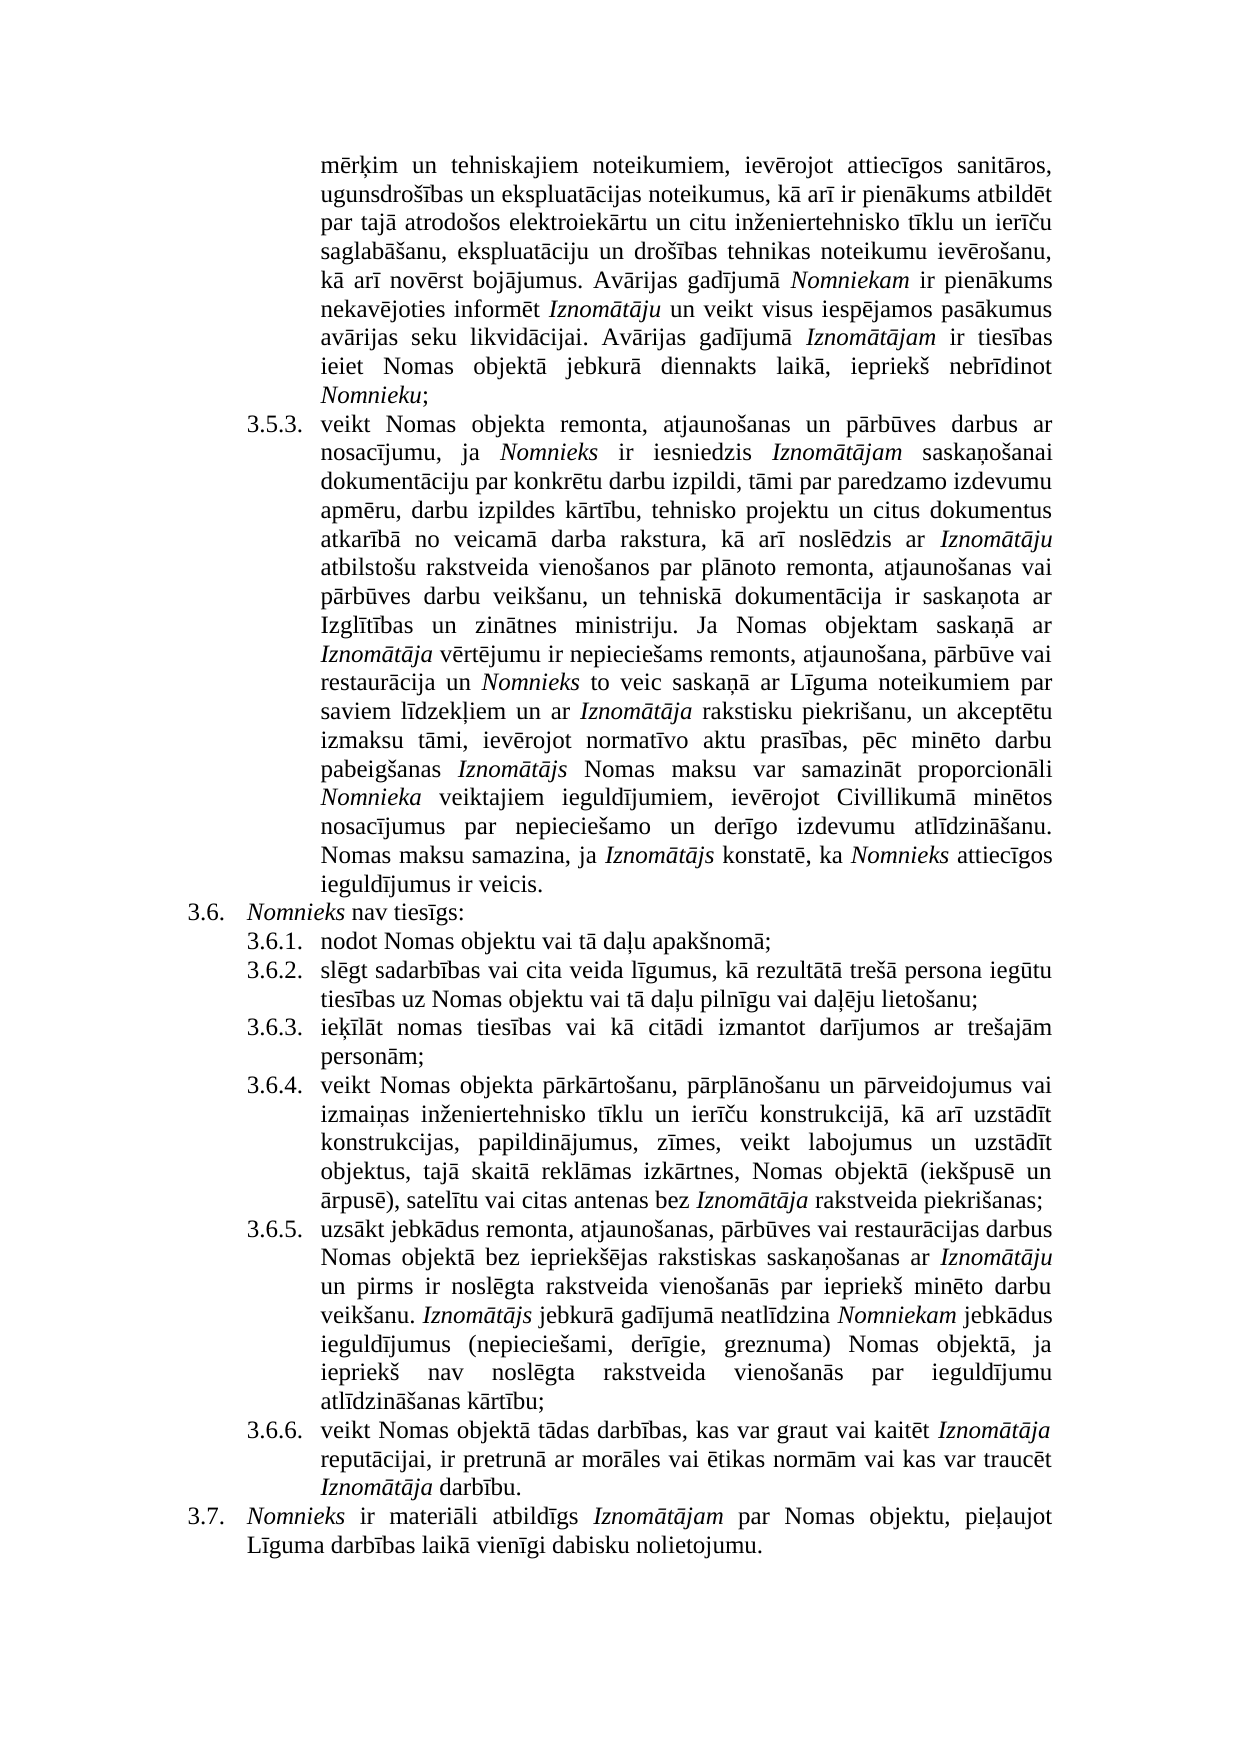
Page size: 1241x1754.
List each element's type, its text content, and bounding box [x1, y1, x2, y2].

list Nomnieks nav tiesīgs: [187, 897, 1053, 926]
list slēgt sadarbības vai cita veida līgumus, kā rezultātā trešā persona iegūtu tiesības uz Nomas objektu vai tā daļu pilnīgu vai daļēju lietošanu; [247, 955, 1053, 1012]
list nodot Nomas objektu vai tā daļu apakšnomā; [247, 926, 1053, 955]
list uzsākt jebkādus remonta, atjaunošanas, pārbūves vai restaurācijas darbus Nomas objektā bez iepriekšējas rakstiskas saskaņošanas ar Iznomātāju un pirms ir noslēgta rakstveida vienošanās par iepriekš minēto darbu veikšanu. Iznomātājs jebkurā gadījumā neatlīdzina Nomniekam jebkādus ieguldījumus (nepieciešami, derīgie, greznuma) Nomas objektā, ja iepriekš nav noslēgta rakstveida vienošanās par ieguldījumu atlīdzināšanas kārtību; [247, 1214, 1053, 1415]
list veikt Nomas objektā tādas darbības, kas var graut vai kaitēt Iznomātāja reputācijai, ir pretrunā ar morāles vai ētikas normām vai kas var traucēt Iznomātāja darbību. [247, 1415, 1053, 1501]
list veikt Nomas objekta pārkārtošanu, pārplānošanu un pārveidojumus vai izmaiņas inženiertehnisko tīklu un ierīču konstrukcijā, kā arī uzstādīt konstrukcijas, papildinājumus, zīmes, veikt labojumus un uzstādīt objektus, tajā skaitā reklāmas izkārtnes, Nomas objektā (iekšpusē un ārpusē), satelītu vai citas antenas bez Iznomātāja rakstveida piekrišanas; [247, 1070, 1053, 1214]
list veikt Nomas objekta remonta, atjaunošanas un pārbūves darbus ar nosacījumu, ja Nomnieks ir iesniedzis Iznomātājam saskaņošanai dokumentāciju par konkrētu darbu izpildi, tāmi par paredzamo izdevumu apmēru, darbu izpildes kārtību, tehnisko projektu un citus dokumentus atkarībā no veicamā darba rakstura, kā arī noslēdzis ar Iznomātāju atbilstošu rakstveida vienošanos par plānoto remonta, atjaunošanas vai pārbūves darbu veikšanu, un tehniskā dokumentācija ir saskaņota ar Izglītības un zinātnes ministriju. Ja Nomas objektam saskaņā ar Iznomātāja vērtējumu ir nepieciešams remonts, atjaunošana, pārbūve vai restaurācija un Nomnieks to veic saskaņā ar Līguma noteikumiem par saviem līdzekļiem un ar Iznomātāja rakstisku piekrišanu, un akceptētu izmaksu tāmi, ievērojot normatīvo aktu prasības, pēc minēto darbu pabeigšanas Iznomātājs Nomas maksu var samazināt proporcionāli Nomnieka veiktajiem ieguldījumiem, ievērojot Civillikumā minētos nosacījumus par nepieciešamo un derīgo izdevumu atlīdzināšanu. Nomas maksu samazina, ja Iznomātājs konstatē, ka Nomnieks attiecīgos ieguldījumus ir veicis. [247, 409, 1053, 897]
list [247, 150, 1053, 409]
list Nomnieks ir materiāli atbildīgs Iznomātājam par Nomas objektu, pieļaujot Līguma darbības laikā vienīgi dabisku nolietojumu. [187, 1501, 1053, 1559]
list ieķīlāt nomas tiesības vai kā citādi izmantot darījumos ar trešajām personām; [247, 1012, 1053, 1070]
